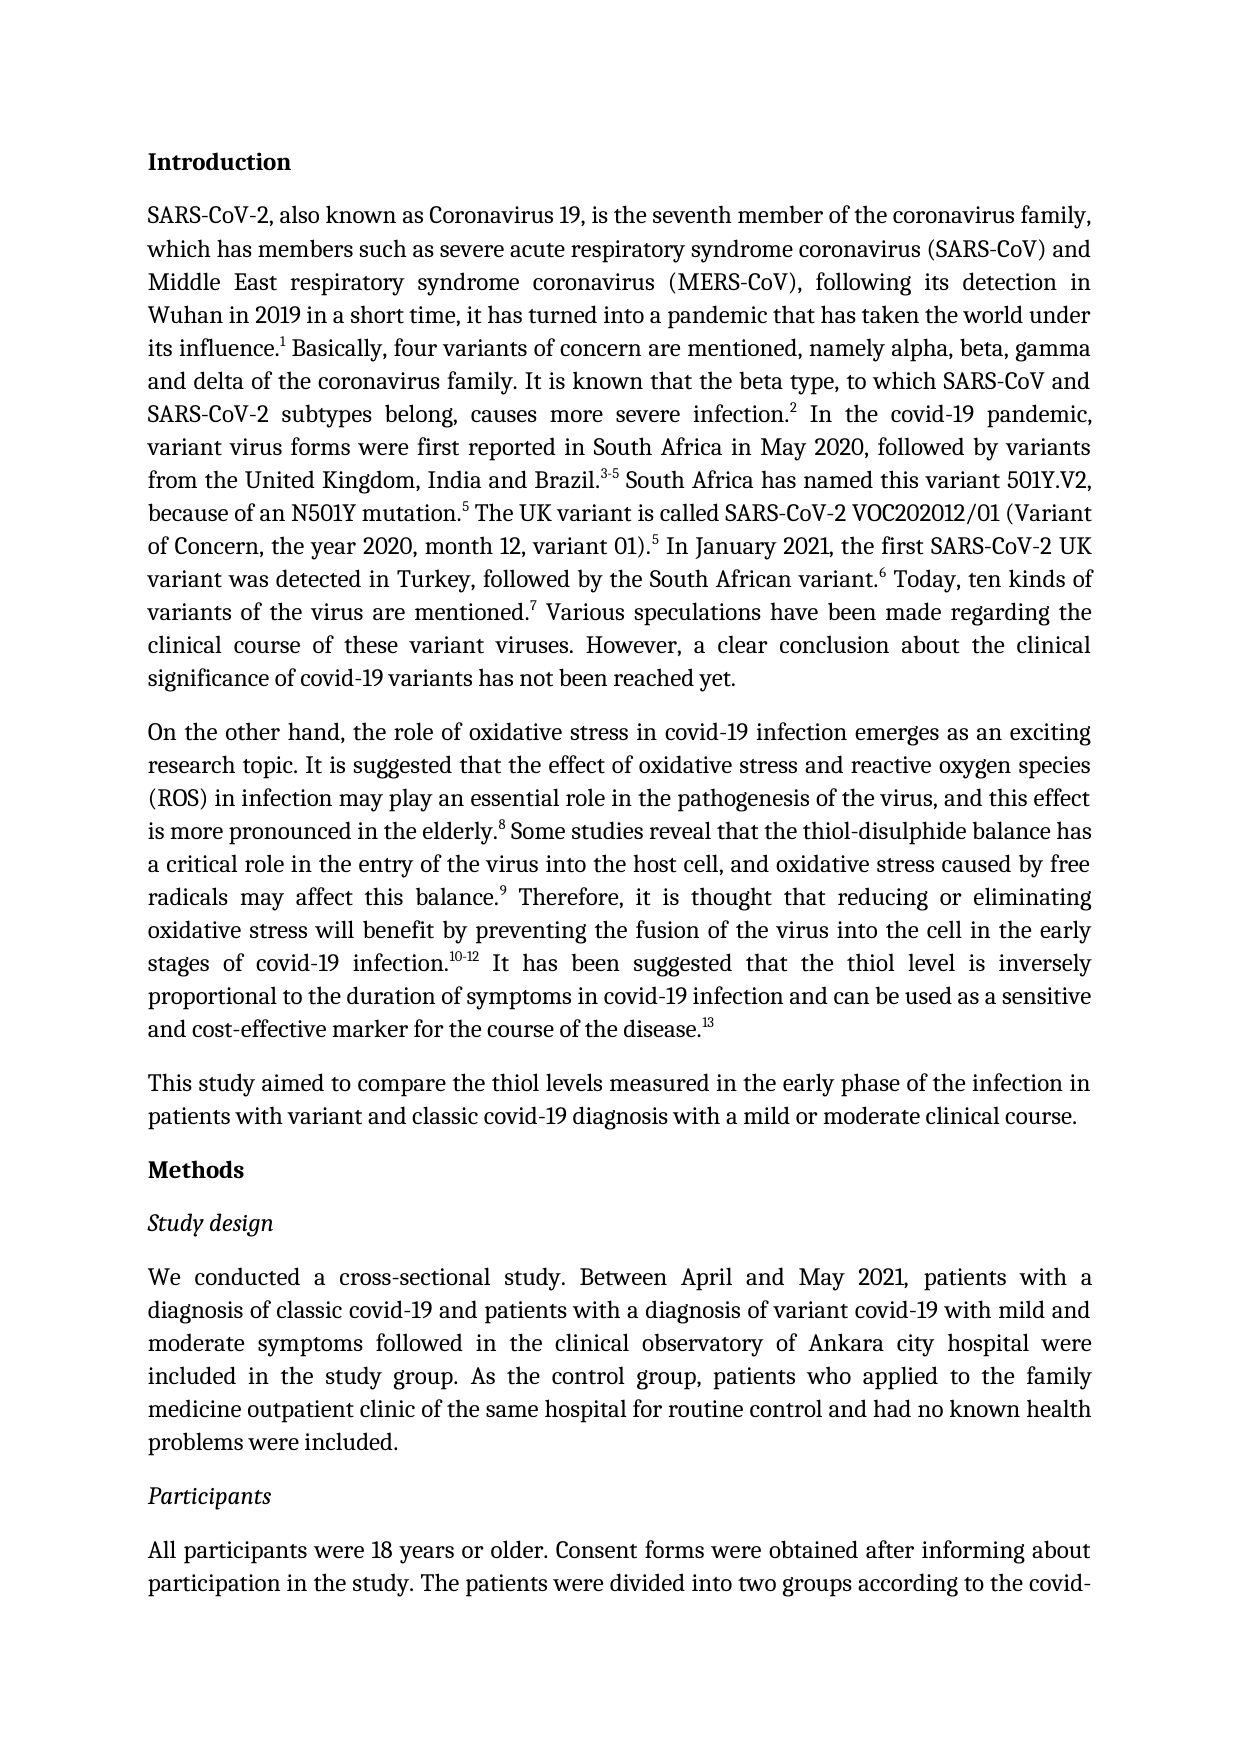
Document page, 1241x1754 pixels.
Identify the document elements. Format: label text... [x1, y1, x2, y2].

text Study design [148, 1209, 1093, 1238]
text Introduction [148, 148, 1093, 176]
text We conducted a cross-sectional study. Between April and May 2021, patients with a diagnosis of classic covid-19 and patients with a diagnosis of variant covid-19 with mild and moderate symptoms followed in the clinical observatory of Ankara city hospital were included in the study group. As the control group, patients who applied to the family medicine outpatient clinic of the same hospital for routine control and had no known health problems were included. [148, 1263, 1093, 1457]
text Methods [148, 1156, 1093, 1184]
text On the other hand, the role of oxidative stress in covid-19 infection emerges as an exciting research topic. It is suggested that the effect of oxidative stress and reactive oxygen species (ROS) in infection may play an essential role in the pathogenesis of the virus, and this effect is more pronounced in the elderly.8 Some studies reveal that the thiol-disulphide balance has a critical role in the entry of the virus into the host cell, and oxidative stress caused by free radicals may affect this balance.9 Therefore, it is thought that reducing or eliminating oxidative stress will benefit by preventing the fusion of the virus into the cell in the early stages of covid-19 infection.10-12 It has been suggested that the thiol level is inversely proportional to the duration of symptoms in covid-19 infection and can be used as a sensitive and cost-effective marker for the course of the disease.13 [148, 718, 1093, 1043]
text This study aimed to compare the thiol levels measured in the early phase of the infection in patients with variant and classic covid-19 diagnosis with a mild or moderate clinical course. [148, 1069, 1093, 1130]
text SARS-CoV-2, also known as Coronavirus 19, is the seventh member of the coronavirus family, which has members such as severe acute respiratory syndrome coronavirus (SARS-CoV) and Middle East respiratory syndrome coronavirus (MERS-CoV), following its detection in Wuhan in 2019 in a short time, it has turned into a pandemic that has taken the world under its influence.1 Basically, four variants of concern are mentioned, namely alpha, beta, gamma and delta of the coronavirus family. It is known that the beta type, to which SARS-CoV and SARS-CoV-2 subtypes belong, causes more severe infection.2 In the covid-19 pandemic, variant virus forms were first reported in South Africa in May 2020, followed by variants from the United Kingdom, India and Brazil.3-5 South Africa has named this variant 501Y.V2, because of an N501Y mutation.5 The UK variant is called SARS-CoV-2 VOC202012/01 (Variant of Concern, the year 2020, month 12, variant 01).5 In January 2021, the first SARS-CoV-2 UK variant was detected in Turkey, followed by the South African variant.6 Today, ten kinds of variants of the virus are mentioned.7 Various speculations have been made regarding the clinical course of these variant viruses. However, a clear conclusion about the clinical significance of covid-19 variants has not been reached yet. [148, 201, 1093, 692]
text Participants [148, 1482, 1093, 1511]
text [148, 1536, 1093, 1598]
